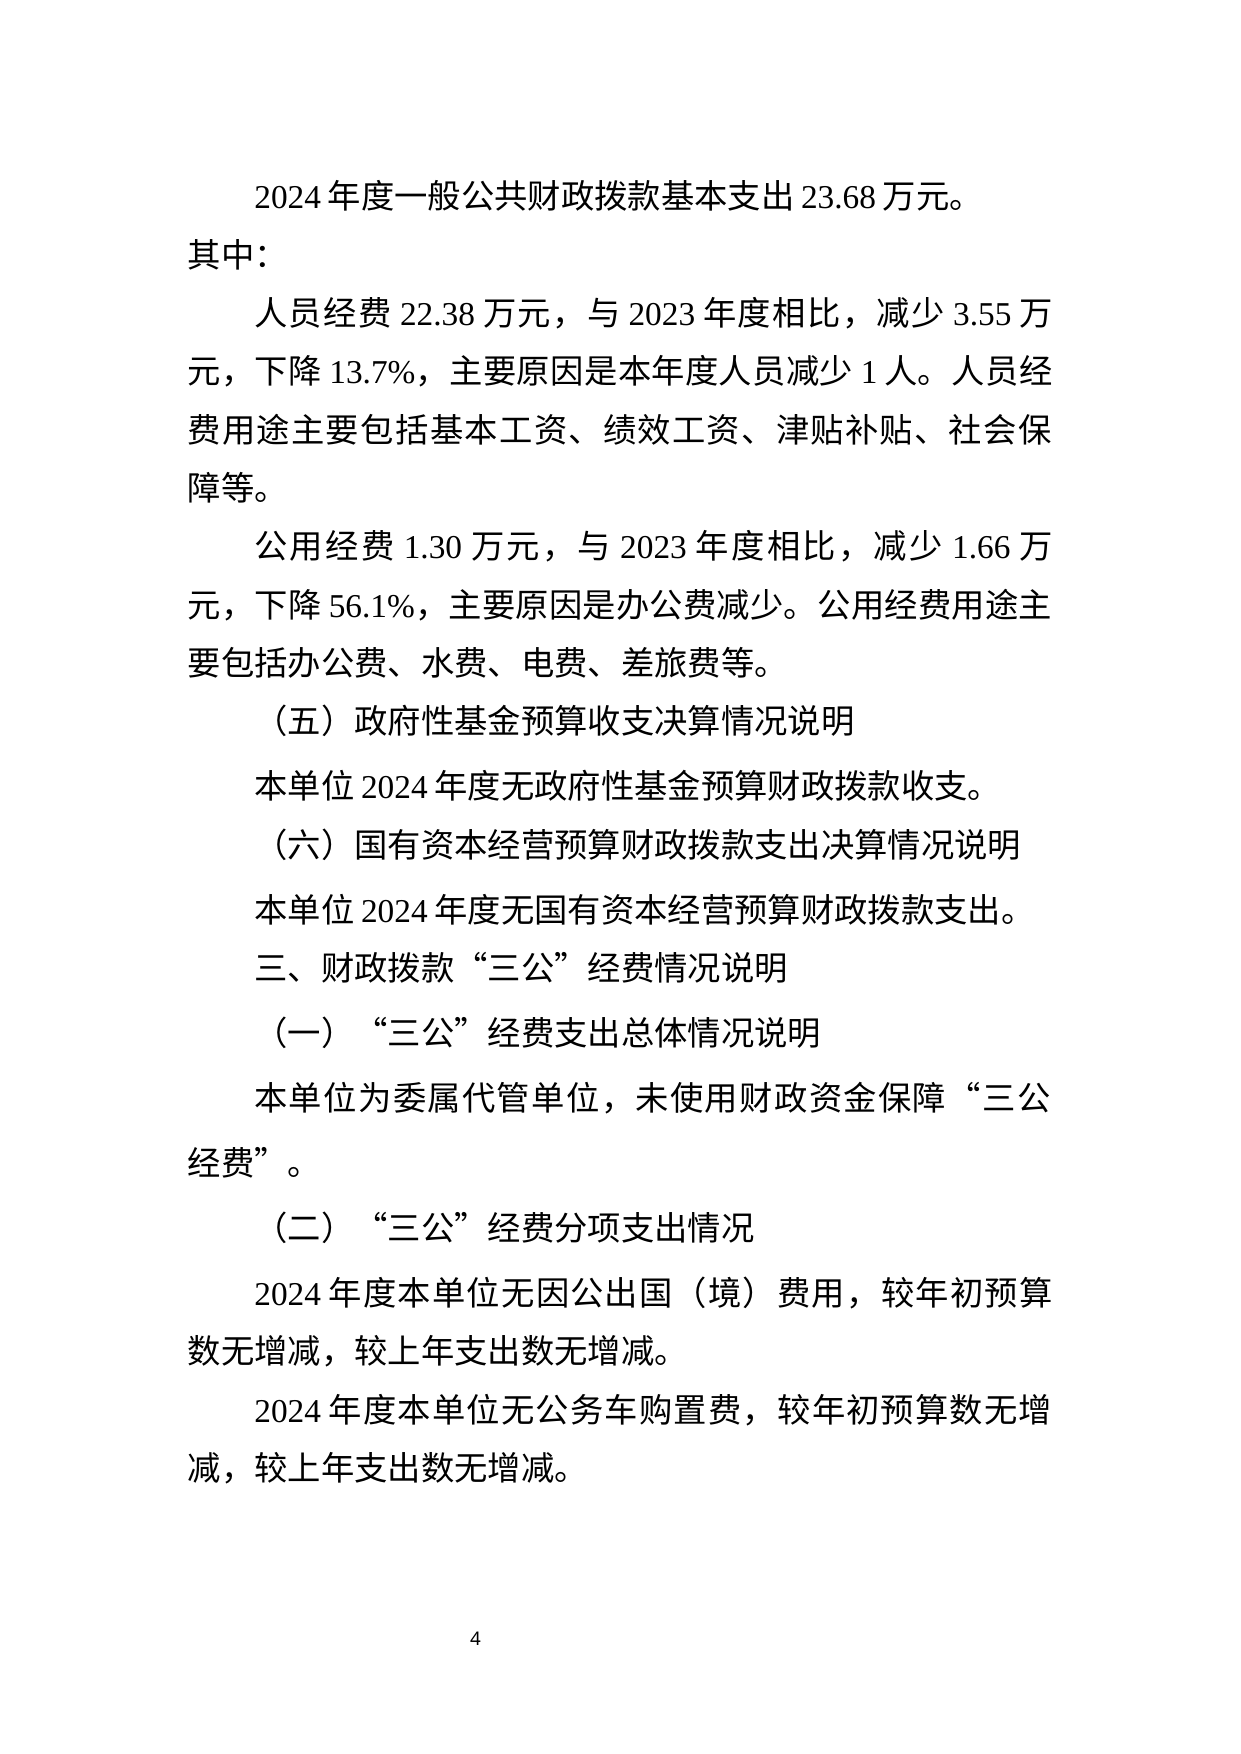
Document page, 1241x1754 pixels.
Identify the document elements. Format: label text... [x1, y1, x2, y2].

text 其中： [187, 220, 1053, 279]
text 人员经费22.38万元，与2023年度相比，减少3.55万元，下降13.7%，主要原因是本年度人员减少1人。人员经费用途主要包括基本工资、绩效工资、津贴补贴、社会保障等。 [187, 279, 1053, 512]
text （一）“三公”经费支出总体情况说明 [187, 999, 1053, 1064]
text 本单位为委属代管单位，未使用财政资金保障“三公经费”。 [187, 1064, 1053, 1194]
text 三、财政拨款“三公”经费情况说明 [187, 934, 1053, 999]
text 2024年度本单位无因公出国（境）费用，较年初预算数无增减，较上年支出数无增减。 [187, 1259, 1053, 1375]
text 公用经费1.30万元，与2023年度相比，减少1.66万元，下降56.1%，主要原因是办公费减少。公用经费用途主要包括办公费、水费、电费、差旅费等。 [187, 512, 1053, 687]
text （六）国有资本经营预算财政拨款支出决算情况说明 [187, 810, 1053, 875]
text 本单位2024年度无国有资本经营预算财政拨款支出。 [187, 875, 1053, 934]
text 本单位2024年度无政府性基金预算财政拨款收支。 [187, 752, 1053, 810]
text 2024年度本单位无公务车购置费，较年初预算数无增减，较上年支出数无增减。 [187, 1375, 1053, 1492]
text （五）政府性基金预算收支决算情况说明 [187, 687, 1053, 752]
text （二）“三公”经费分项支出情况 [187, 1194, 1053, 1259]
text 2024年度一般公共财政拨款基本支出23.68万元。 [187, 162, 1053, 220]
